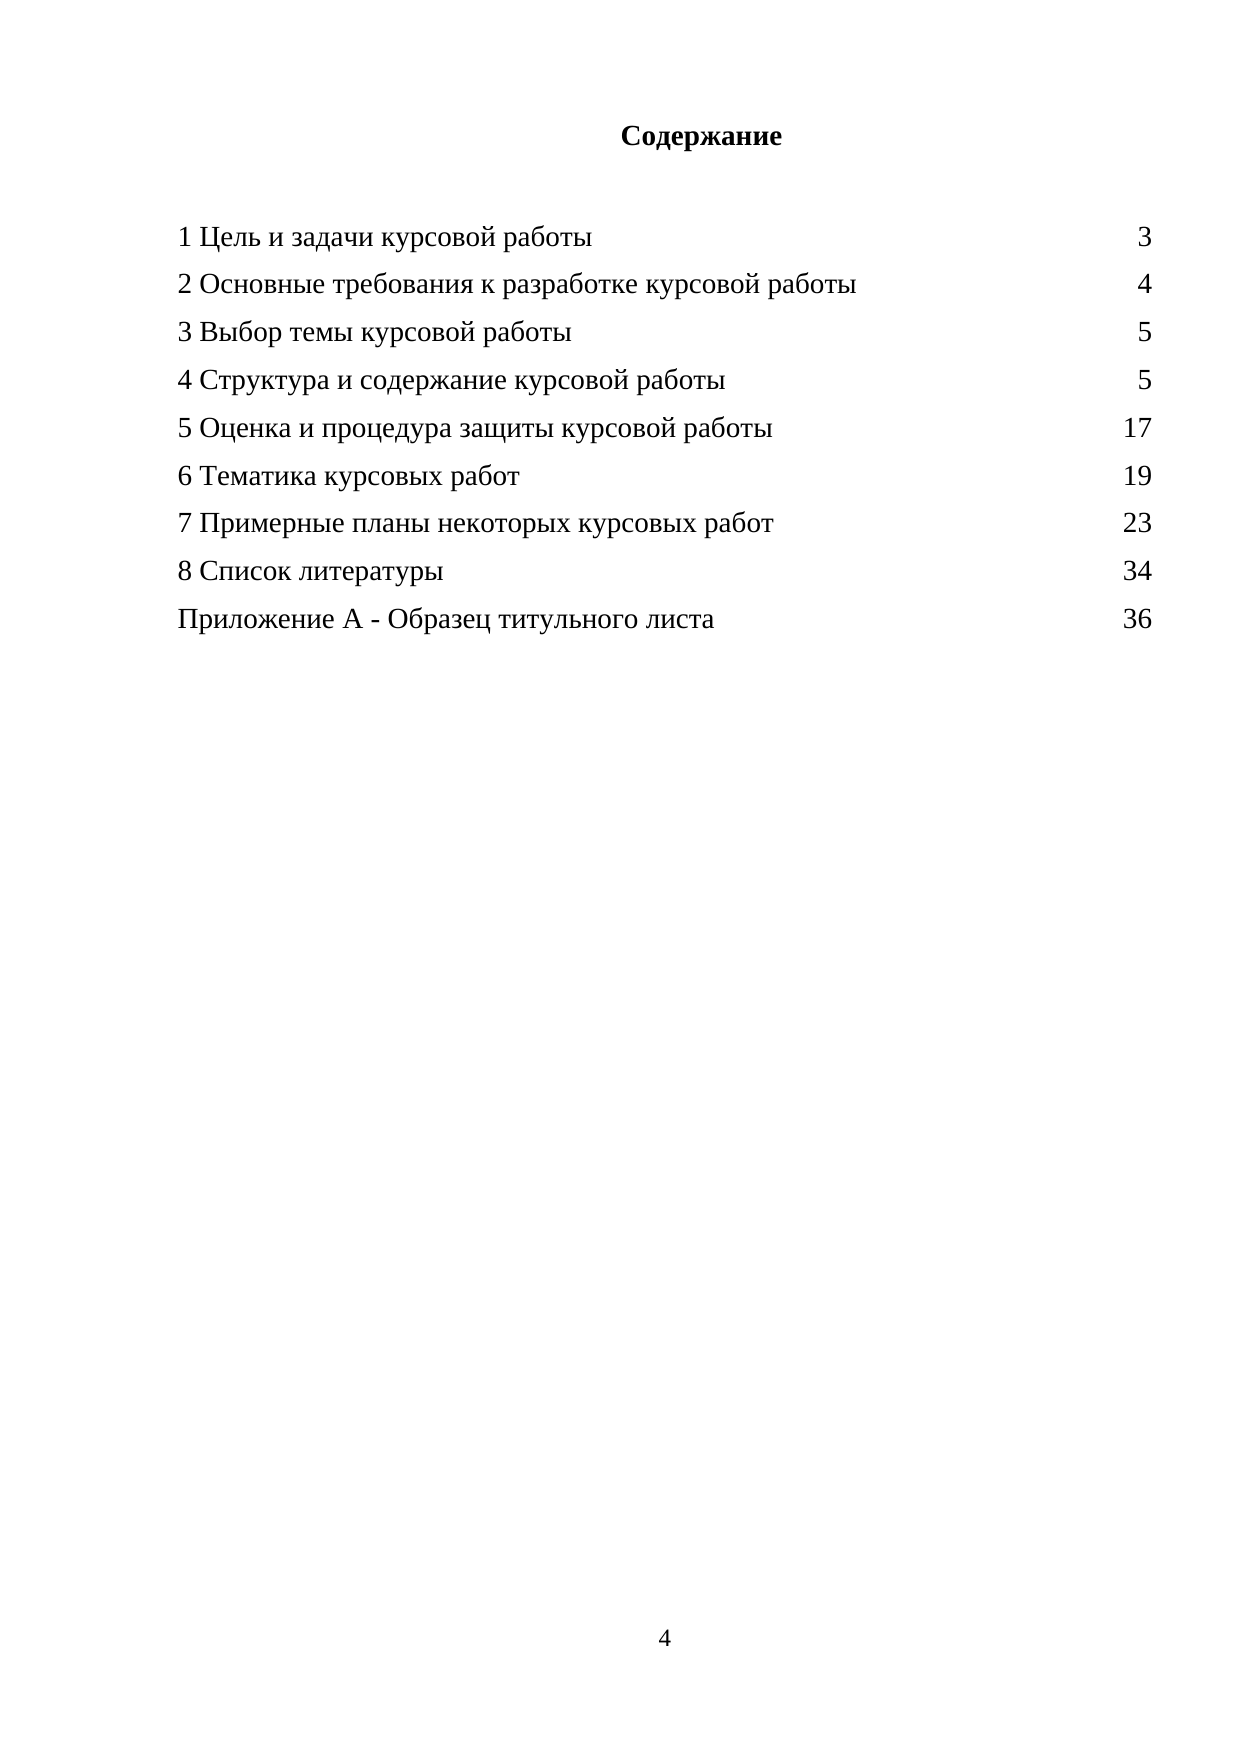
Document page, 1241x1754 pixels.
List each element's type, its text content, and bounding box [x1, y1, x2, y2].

table_cell 19 [1077, 458, 1163, 506]
table_cell 5 Оценка и процедура защиты курсовой работы [166, 410, 1077, 458]
table_cell 6 Тематика курсовых работ [166, 458, 1077, 506]
table_cell 5 [1077, 314, 1163, 362]
table_cell 7 Примерные планы некоторых курсовых работ [166, 506, 1077, 553]
table_cell 3 Выбор темы курсовой работы [166, 314, 1077, 362]
table_header 3 [1077, 219, 1163, 267]
table_cell 17 [1077, 410, 1163, 458]
table_cell 2 Основные требования к разработке курсовой работы [166, 267, 1077, 314]
table_cell 8 Список литературы [166, 554, 1077, 601]
table_cell 23 [1077, 506, 1163, 553]
table_cell 34 [1077, 554, 1163, 601]
table_cell 4 Структура и содержание курсовой работы [166, 362, 1077, 410]
text Содержание [177, 118, 1152, 152]
table_cell 36 [1077, 601, 1163, 702]
table_cell 4 [1077, 267, 1163, 314]
table_header 1 Цель и задачи курсовой работы [166, 219, 1077, 267]
table_cell 5 [1077, 362, 1163, 410]
table_cell Приложение А - Образец титульного листа [166, 601, 1077, 702]
